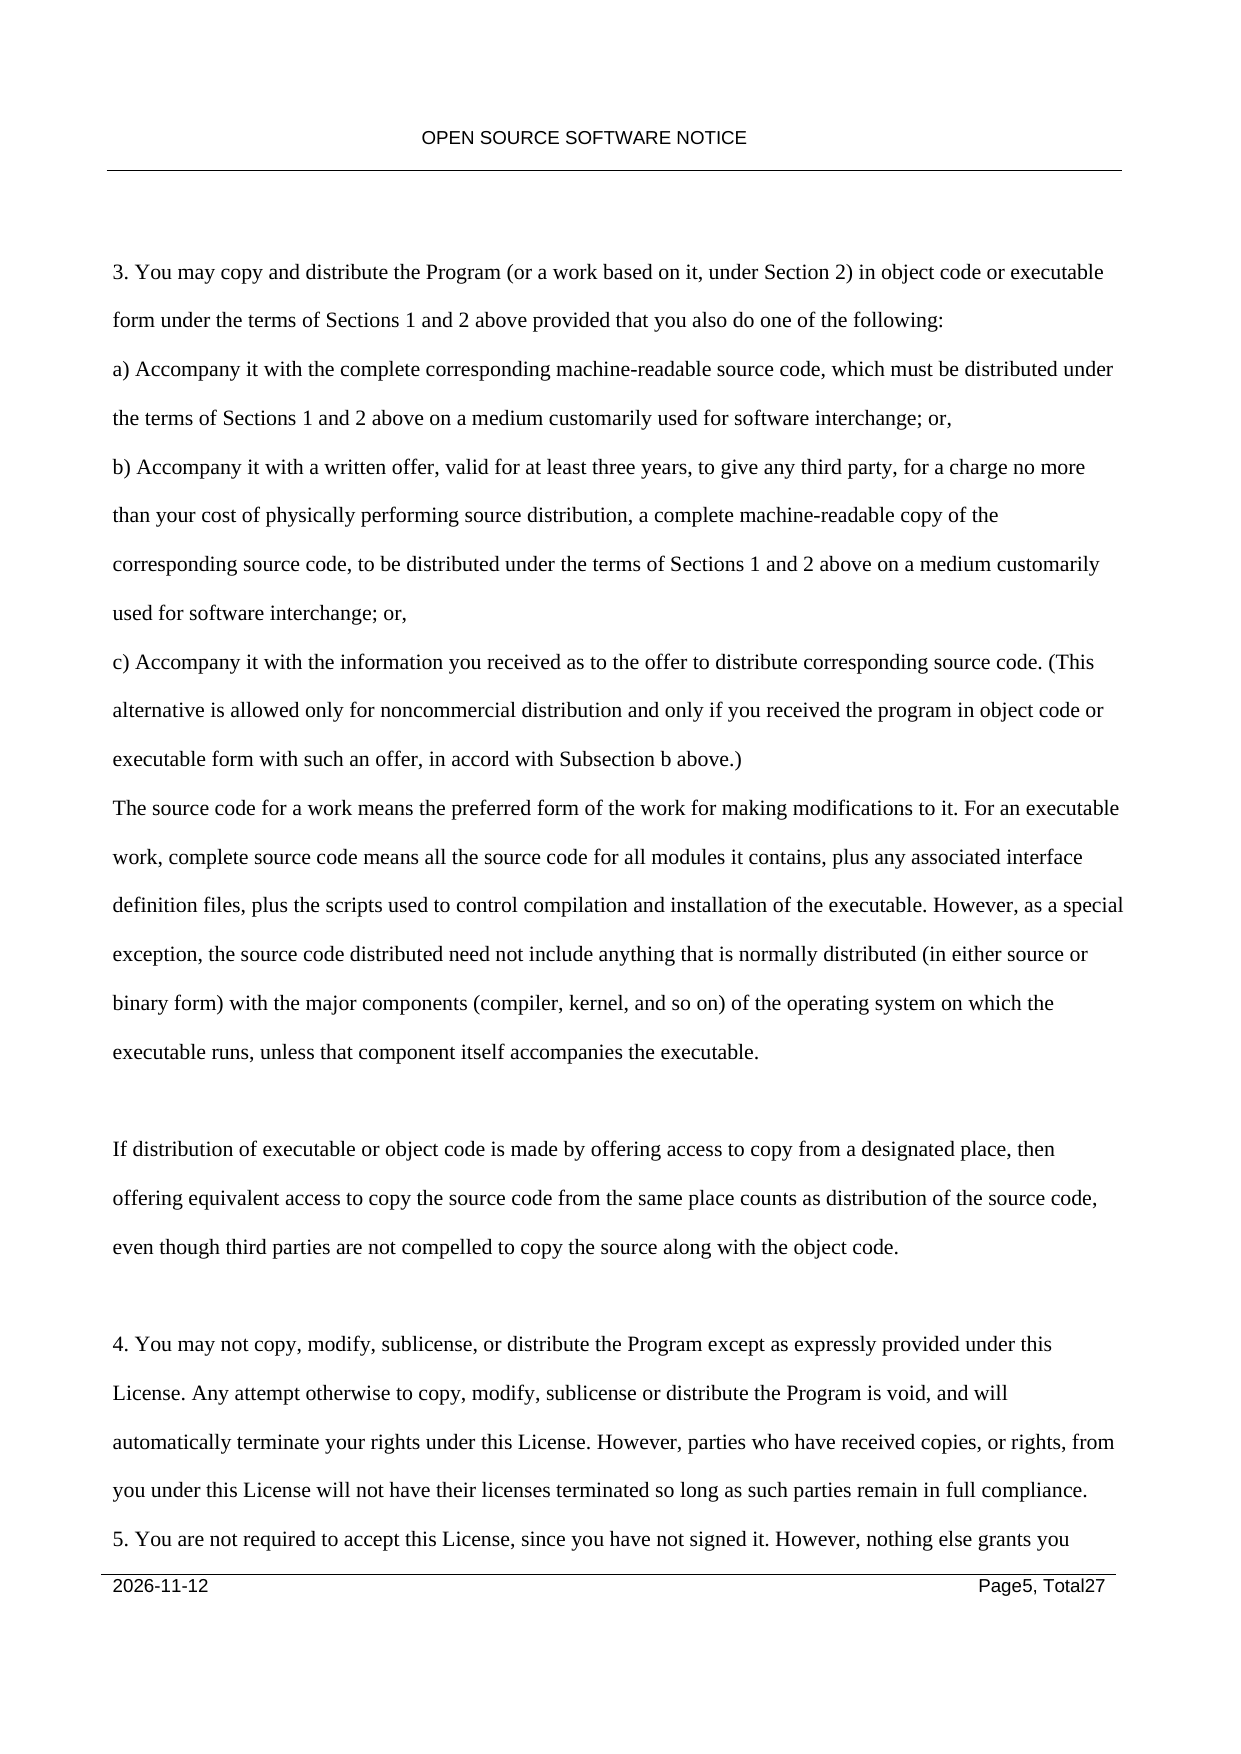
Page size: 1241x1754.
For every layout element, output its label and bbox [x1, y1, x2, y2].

text [112, 206, 1128, 1555]
